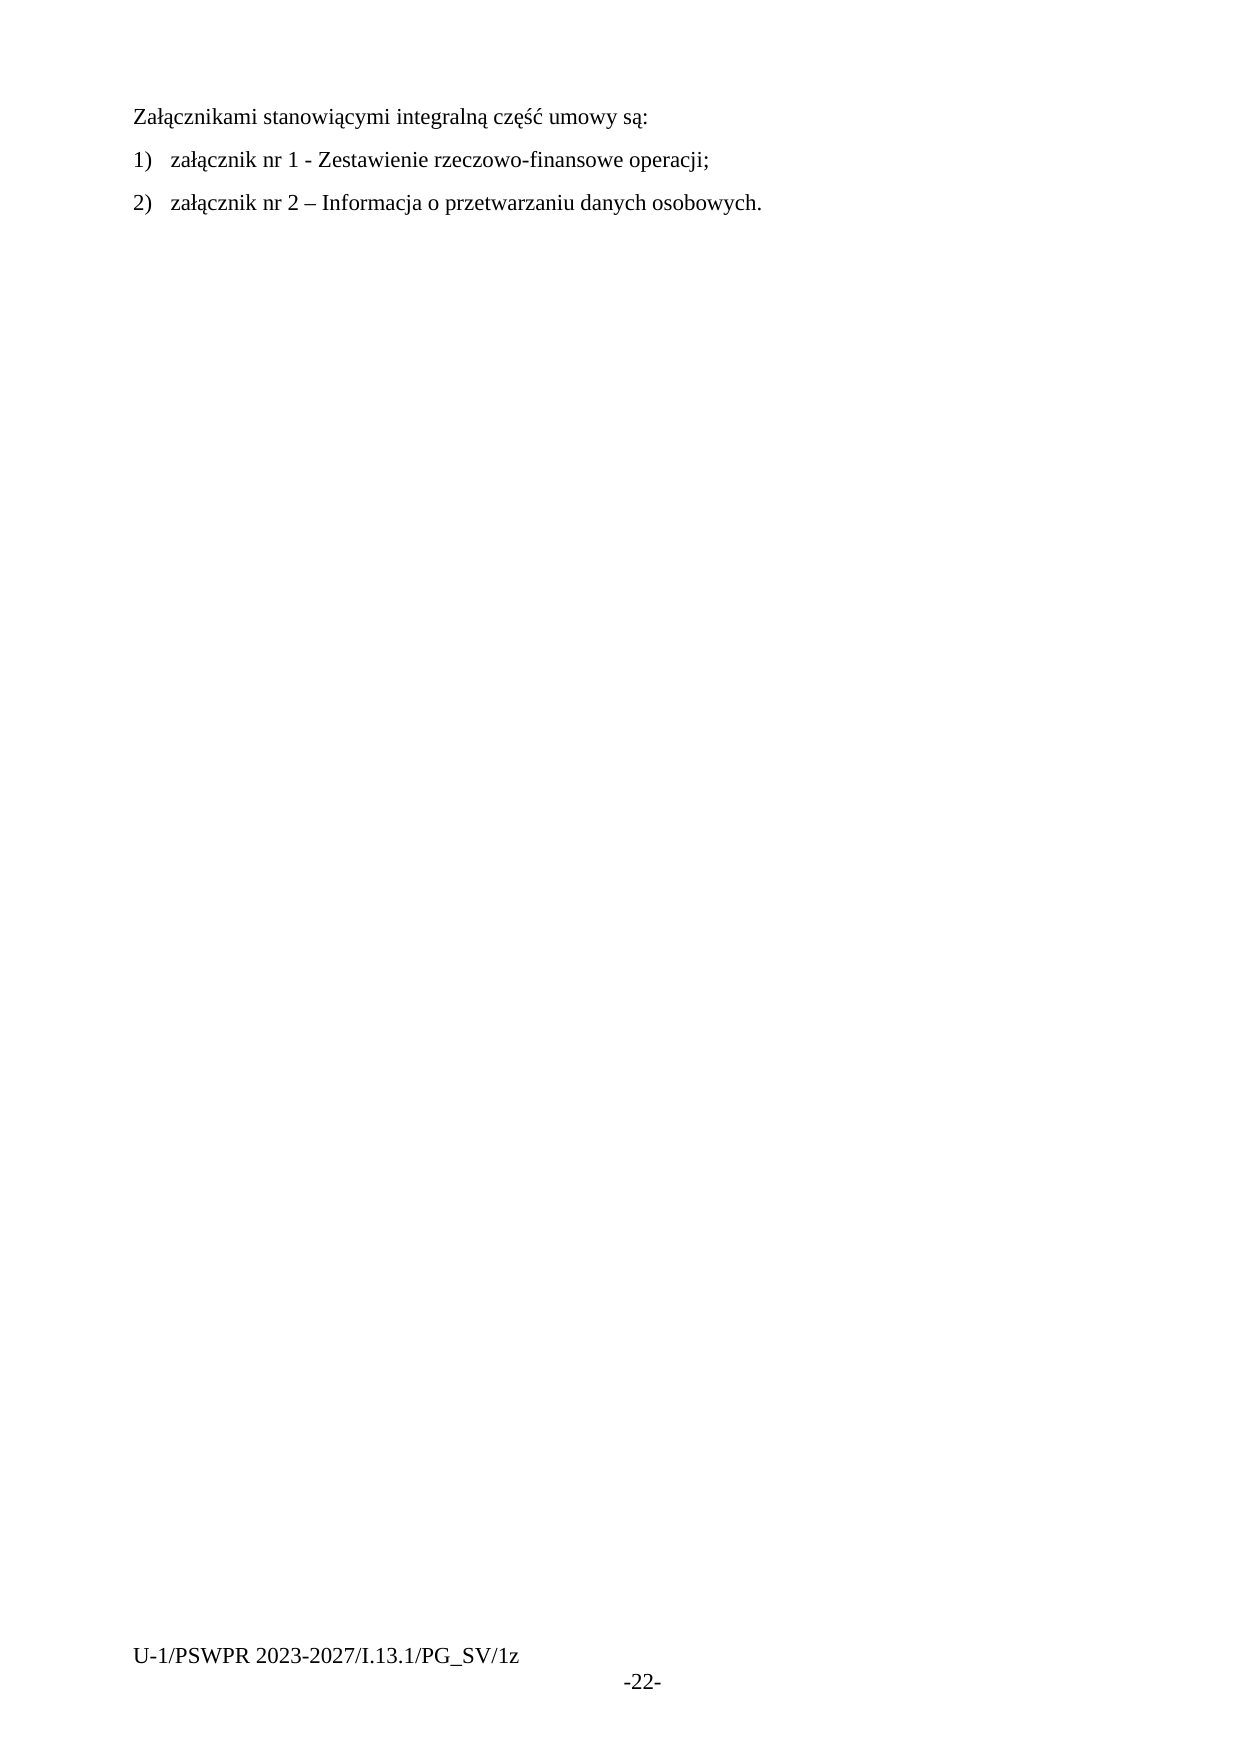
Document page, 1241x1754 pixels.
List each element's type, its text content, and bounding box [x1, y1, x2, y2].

list załącznik nr 1 - Zestawienie rzeczowo-finansowe operacji; [133, 146, 1122, 172]
text Załącznikami stanowiącymi integralną część umowy są: [133, 103, 1122, 130]
list załącznik nr 2 – Informacja o przetwarzaniu danych osobowych. [133, 189, 1122, 215]
